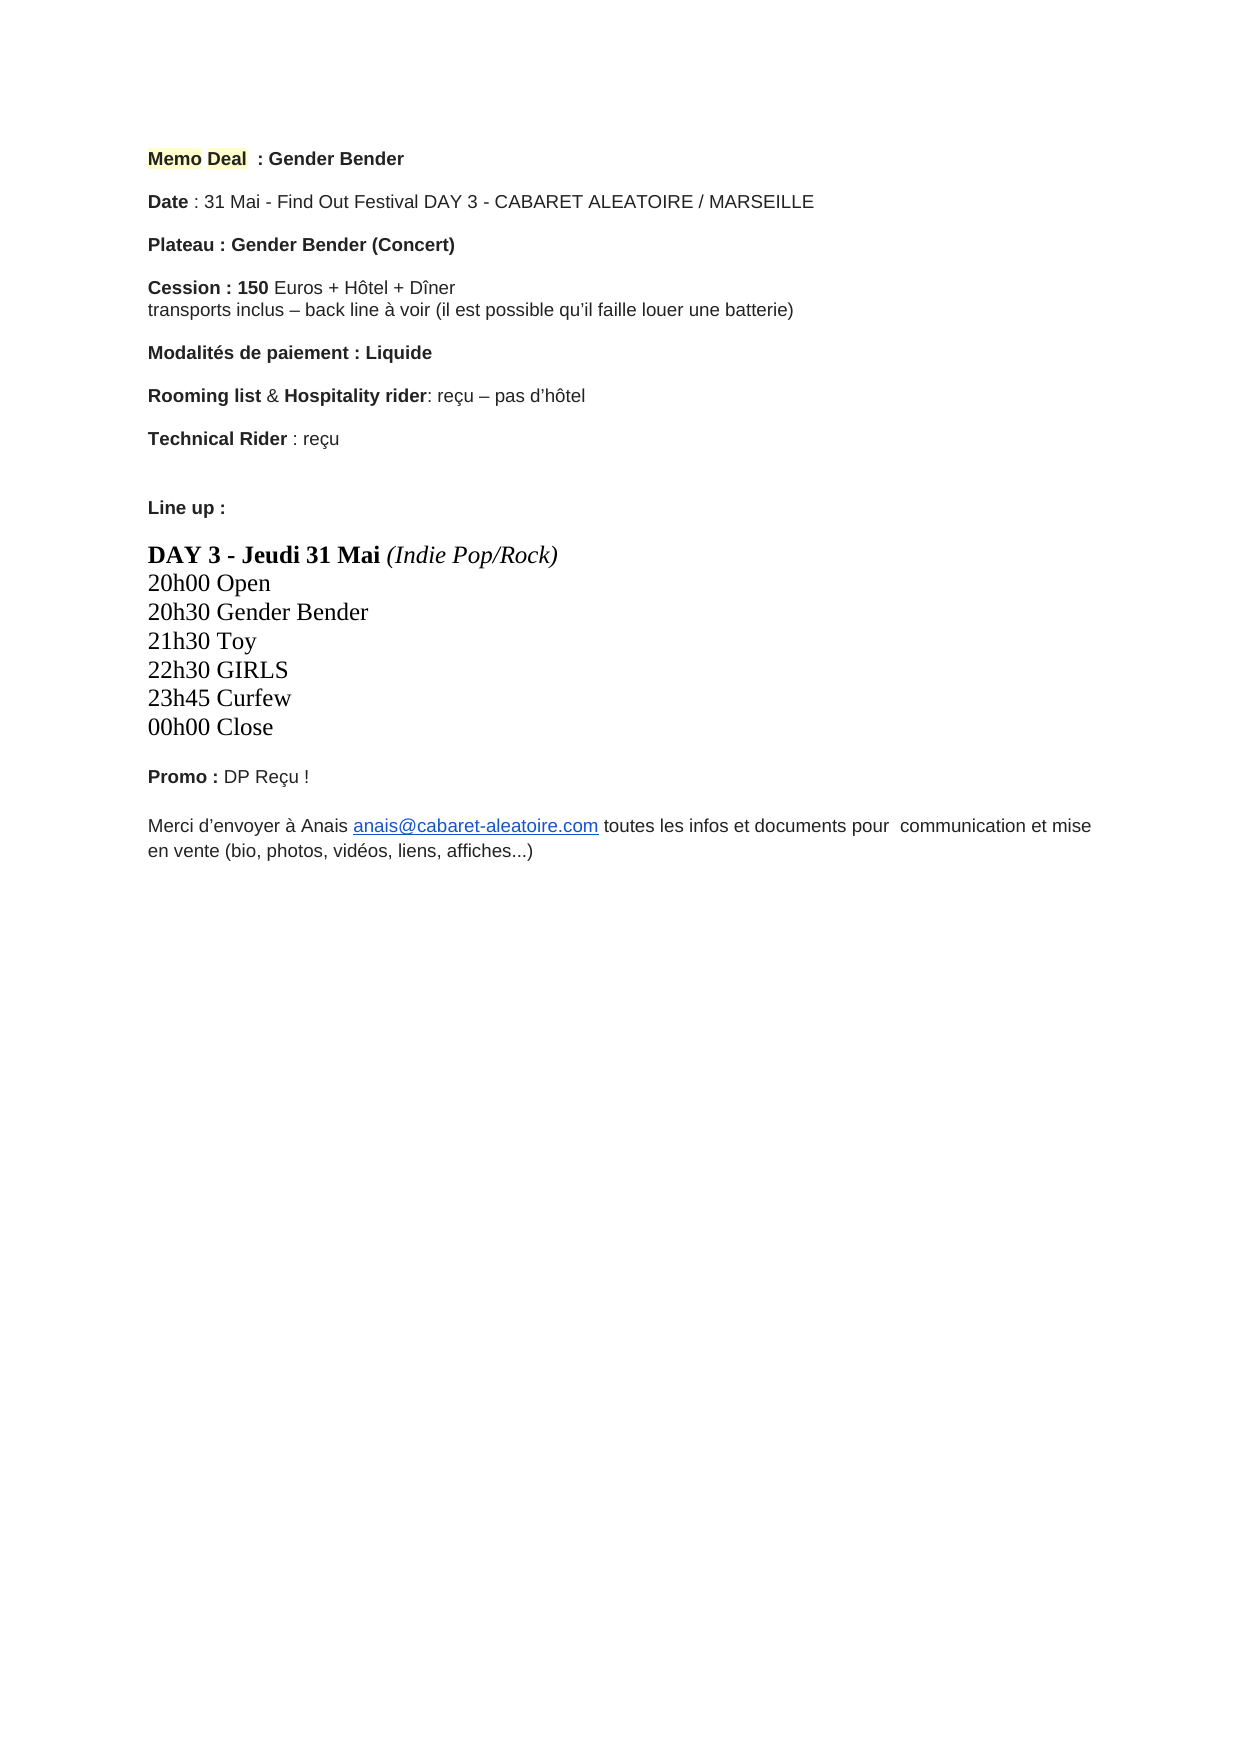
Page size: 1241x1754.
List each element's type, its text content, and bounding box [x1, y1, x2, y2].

text 20h30 Gender Bender [148, 597, 1093, 626]
text 00h00 Close [148, 712, 1093, 741]
text DAY 3 - Jeudi 31 Mai (Indie Pop/Rock) [148, 540, 1093, 568]
text Promo : DP Reçu ! [148, 741, 1093, 787]
text 20h00 Open [148, 568, 1093, 597]
text 21h30 Toy [148, 626, 1093, 655]
text Merci d’envoyer à Anais anais@cabaret-aleatoire.com toutes les infos et documents pour communication et mise en vente (bio, photos, vidéos, liens, affiches...) [148, 791, 1093, 862]
text 22h30 GIRLS [148, 655, 1093, 683]
text 23h45 Curfew [148, 683, 1093, 712]
text Memo Deal : Gender Bender Date : 31 Mai - Find Out Festival DAY 3 - CABARET ALEATOIRE / MARSEILLE Plateau : Gender Bender (Concert) Cession : 150 Euros + Hôtel + Dîner transports inclus – back line à voir (il est possible qu’il faille louer une batterie) Modalités de paiement : Liquide Rooming list & Hospitality rider: reçu – pas d’hôtel Technical Rider : reçu Line up : [148, 148, 1093, 540]
